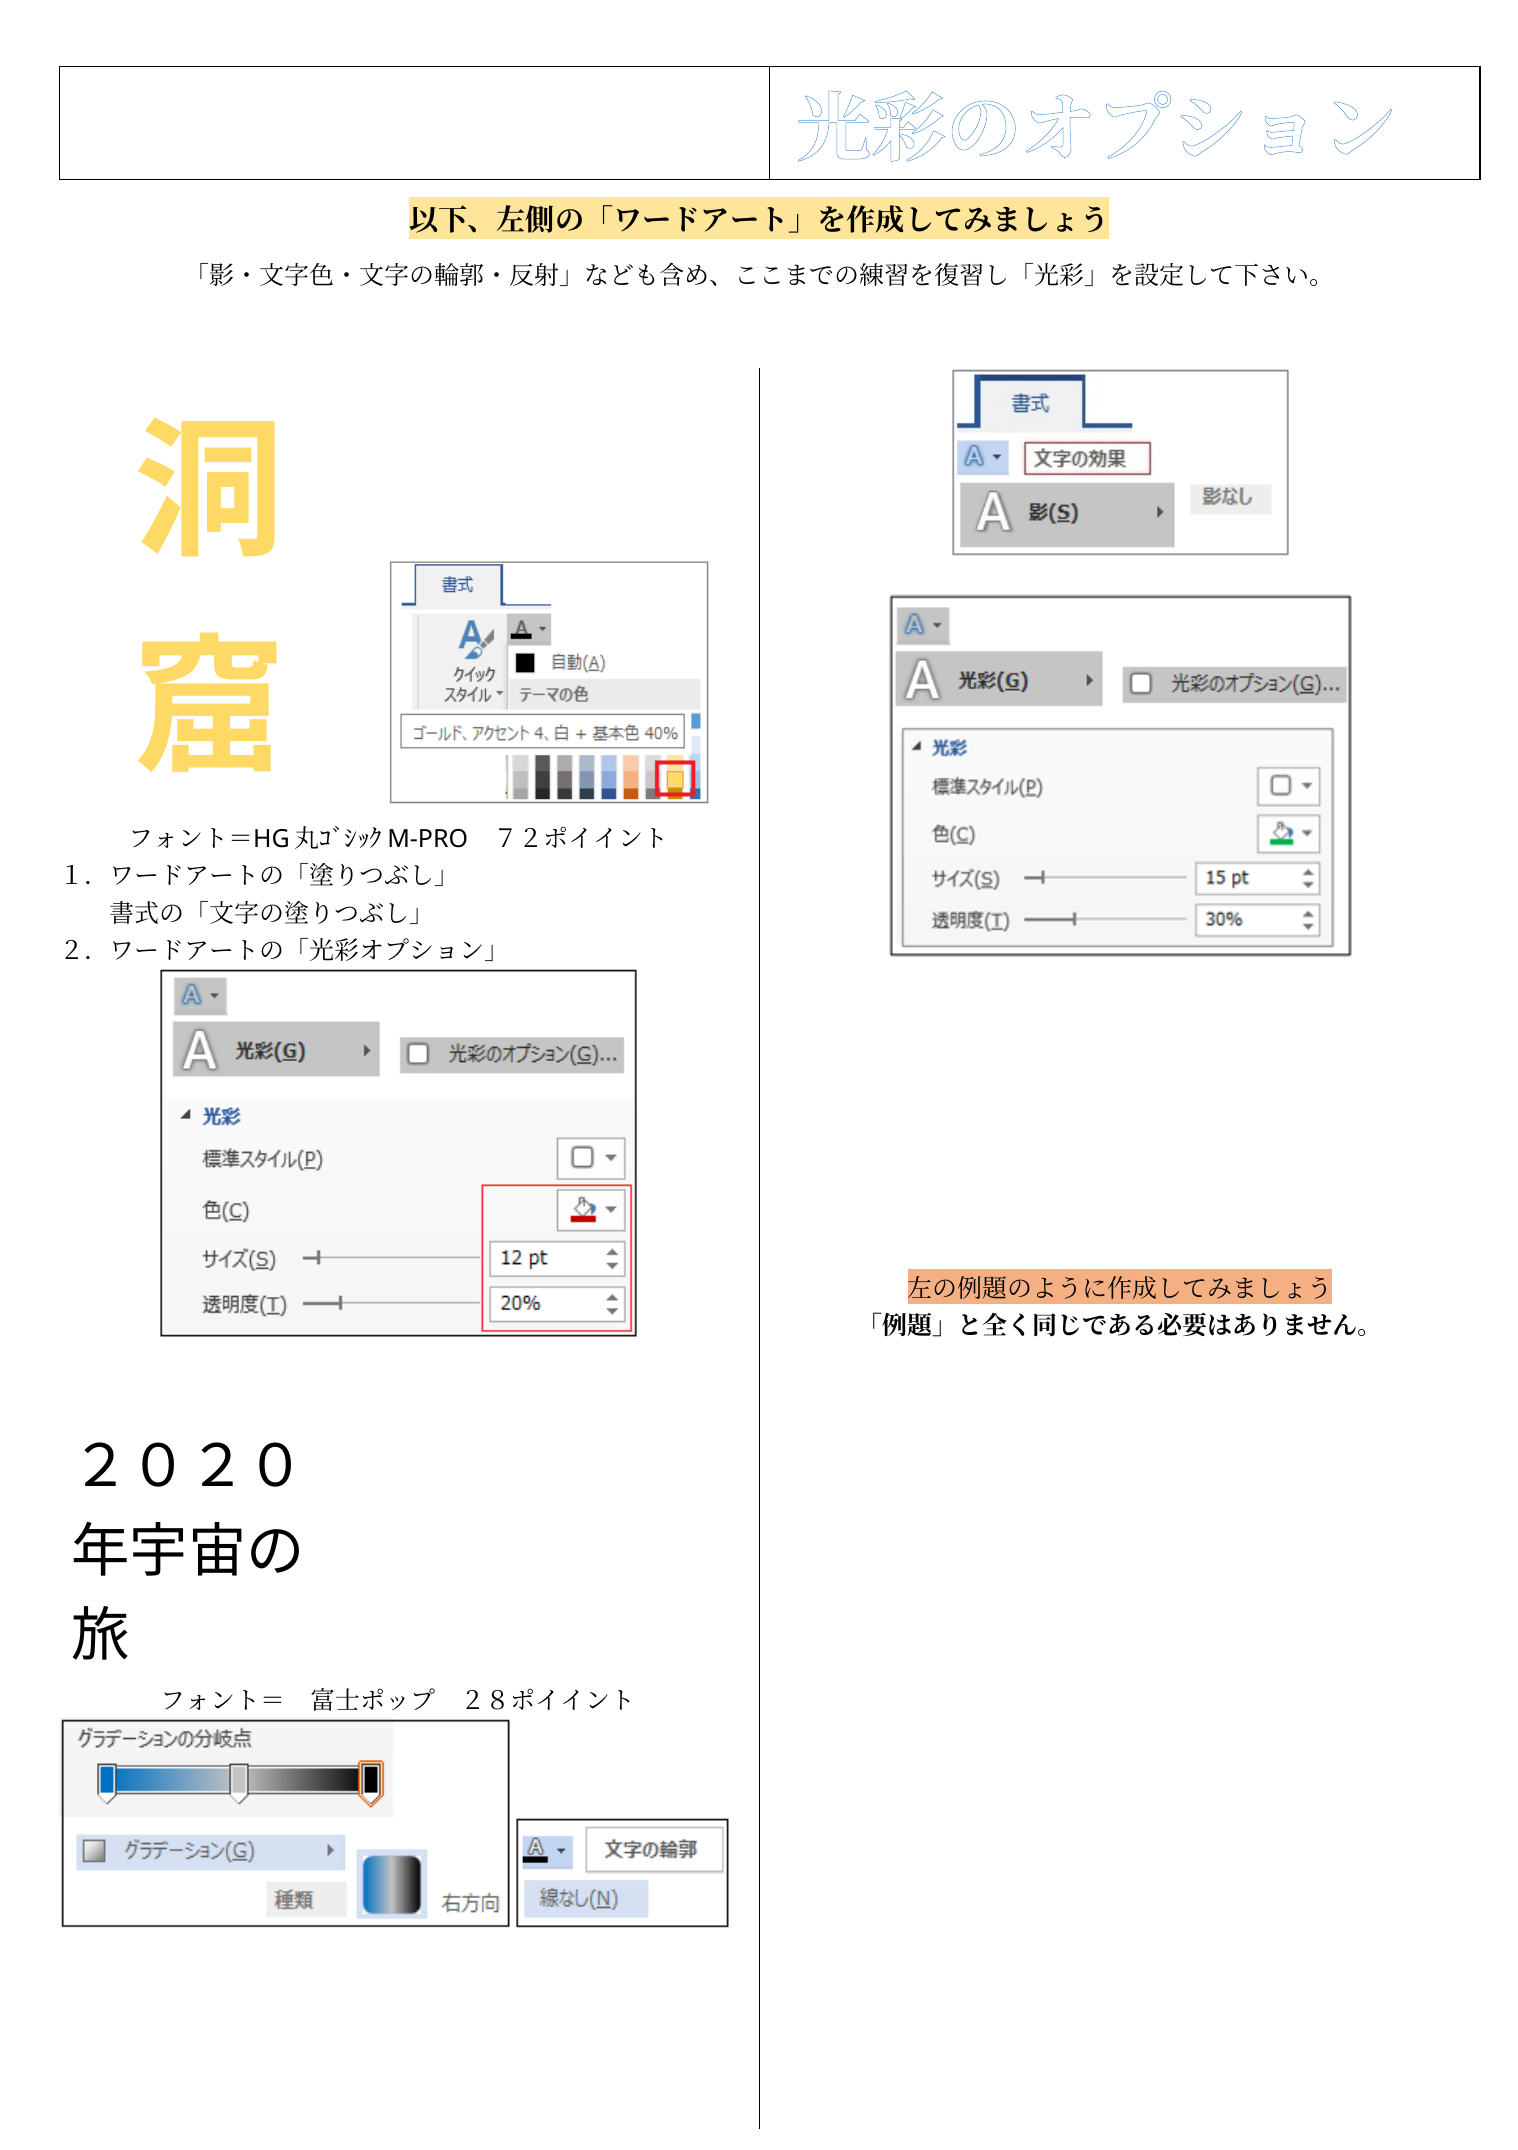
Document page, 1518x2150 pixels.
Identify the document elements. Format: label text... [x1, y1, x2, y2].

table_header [60, 67, 769, 179]
text フォント＝ 富士ポップ ２８ポイイント [59, 1680, 737, 1718]
text 以下、左側の「ワードアート」を作成してみましょう [59, 180, 1459, 255]
picture [948, 367, 1292, 560]
picture [385, 555, 711, 806]
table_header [770, 67, 1479, 179]
text 書式の「文字の塗りつぶし」 [59, 893, 737, 930]
picture [885, 592, 1355, 960]
text 「例題」と全く同じである必要はありません。 [781, 1305, 1459, 1343]
text １．ワードアートの「塗りつぶし」 [59, 855, 737, 893]
picture [156, 967, 640, 1343]
text フォント＝HG丸ｺﾞｼｯｸM-PRO ７２ポイイント [59, 818, 737, 855]
text 「影・文字色・文字の輪郭・反射」なども含め、ここまでの練習を復習し「光彩」を設定して下さい。 [59, 255, 1459, 293]
text ２．ワードアートの「光彩オプション」 [59, 930, 737, 968]
text 左の例題のように作成してみましょう [781, 1268, 1459, 1305]
picture [59, 1717, 735, 1932]
